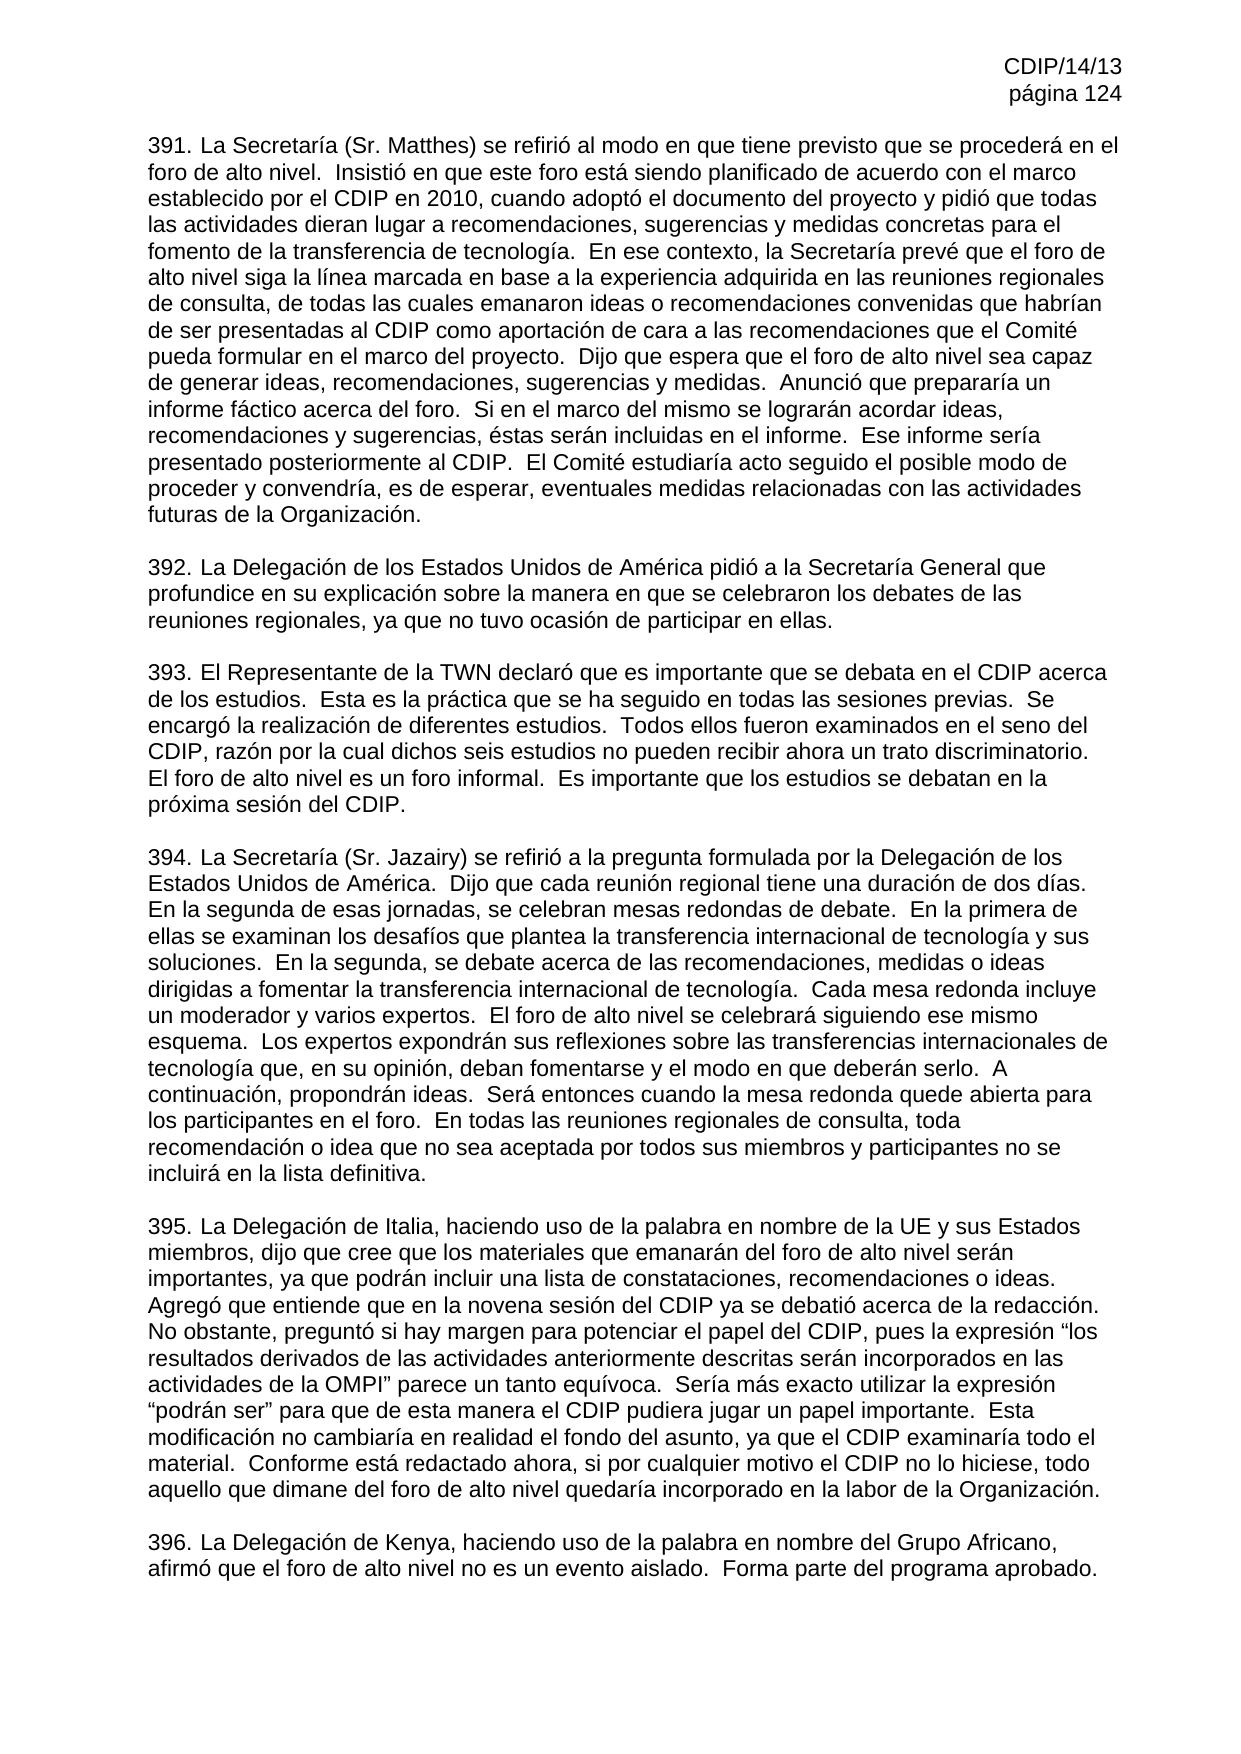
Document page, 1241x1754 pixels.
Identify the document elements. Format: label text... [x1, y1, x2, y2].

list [148, 1529, 1122, 1582]
list La Secretaría (Sr. Matthes) se refirió al modo en que tiene previsto que se procederá en el foro de alto nivel. Insistió en que este foro está siendo planificado de acuerdo con el marco establecido por el CDIP en 2010, cuando adoptó el documento del proyecto y pidió que todas las actividades dieran lugar a recomendaciones, sugerencias y medidas concretas para el fomento de la transferencia de tecnología. En ese contexto, la Secretaría prevé que el foro de alto nivel siga la línea marcada en base a la experiencia adquirida en las reuniones regionales de consulta, de todas las cuales emanaron ideas o recomendaciones convenidas que habrían de ser presentadas al CDIP como aportación de cara a las recomendaciones que el Comité pueda formular en el marco del proyecto. Dijo que espera que el foro de alto nivel sea capaz de generar ideas, recomendaciones, sugerencias y medidas. Anunció que prepararía un informe fáctico acerca del foro. Si en el marco del mismo se lograrán acordar ideas, recomendaciones y sugerencias, éstas serán incluidas en el informe. Ese informe sería presentado posteriormente al CDIP. El Comité estudiaría acto seguido el posible modo de proceder y convendría, es de esperar, eventuales medidas relacionadas con las actividades futuras de la Organización. [148, 132, 1122, 527]
list La Secretaría (Sr. Jazairy) se refirió a la pregunta formulada por la Delegación de los Estados Unidos de América. Dijo que cada reunión regional tiene una duración de dos días. En la segunda de esas jornadas, se celebran mesas redondas de debate. En la primera de ellas se examinan los desafíos que plantea la transferencia internacional de tecnología y sus soluciones. En la segunda, se debate acerca de las recomendaciones, medidas o ideas dirigidas a fomentar la transferencia internacional de tecnología. Cada mesa redonda incluye un moderador y varios expertos. El foro de alto nivel se celebrará siguiendo ese mismo esquema. Los expertos expondrán sus reflexiones sobre las transferencias internacionales de tecnología que, en su opinión, deban fomentarse y el modo en que deberán serlo. A continuación, propondrán ideas. Será entonces cuando la mesa redonda quede abierta para los participantes en el foro. En todas las reuniones regionales de consulta, toda recomendación o idea que no sea aceptada por todos sus miembros y participantes no se incluirá en la lista definitiva. [148, 844, 1122, 1186]
list La Delegación de los Estados Unidos de América pidió a la Secretaría General que profundice en su explicación sobre la manera en que se celebraron los debates de las reuniones regionales, ya que no tuvo ocasión de participar en ellas. [148, 554, 1122, 633]
list El Representante de la TWN declaró que es importante que se debata en el CDIP acerca de los estudios. Esta es la práctica que se ha seguido en todas las sesiones previas. Se encargó la realización de diferentes estudios. Todos ellos fueron examinados en el seno del CDIP, razón por la cual dichos seis estudios no pueden recibir ahora un trato discriminatorio. El foro de alto nivel es un foro informal. Es importante que los estudios se debatan en la próxima sesión del CDIP. [148, 659, 1122, 817]
list La Delegación de Italia, haciendo uso de la palabra en nombre de la UE y sus Estados miembros, dijo que cree que los materiales que emanarán del foro de alto nivel serán importantes, ya que podrán incluir una lista de constataciones, recomendaciones o ideas. Agregó que entiende que en la novena sesión del CDIP ya se debatió acerca de la redacción. No obstante, preguntó si hay margen para potenciar el papel del CDIP, pues la expresión “los resultados derivados de las actividades anteriormente descritas serán incorporados en las actividades de la OMPI” parece un tanto equívoca. Sería más exacto utilizar la expresión “podrán ser” para que de esta manera el CDIP pudiera jugar un papel importante. Esta modificación no cambiaría en realidad el fondo del asunto, ya que el CDIP examinaría todo el material. Conforme está redactado ahora, si por cualquier motivo el CDIP no lo hiciese, todo aquello que dimane del foro de alto nivel quedaría incorporado en la labor de la Organización. [148, 1213, 1122, 1503]
